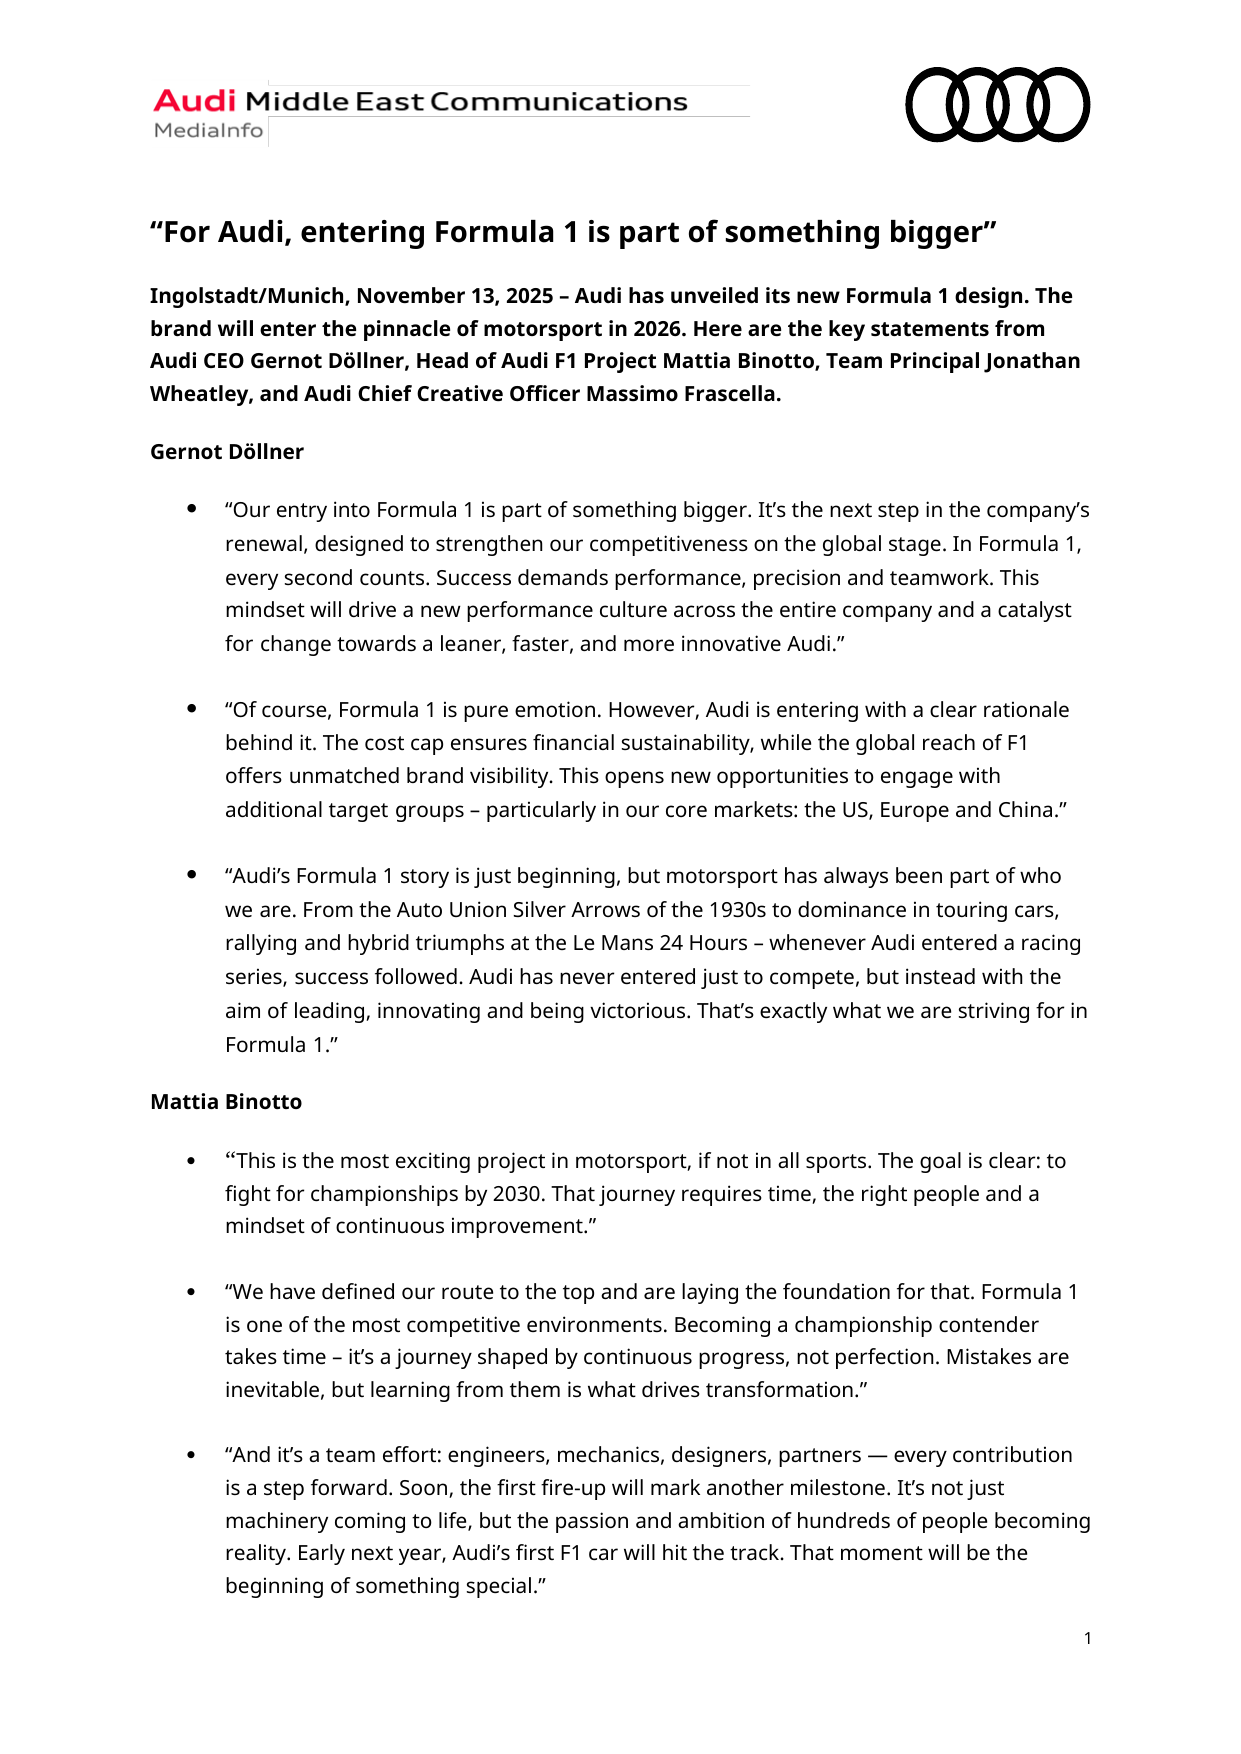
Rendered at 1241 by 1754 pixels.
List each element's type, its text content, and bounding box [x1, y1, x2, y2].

text “For Audi, entering Formula 1 is part of something bigger” [150, 211, 1095, 251]
list “This is the most exciting project in motorsport, if not in all sports. The goal is clear: to fight for championships by 2030. That journey requires time, the right people and a mindset of continuous improvement.” [187, 1195, 1093, 1323]
list “We have defined our route to the top and are laying the foundation for that. Formula 1 is one of the most competitive environments. Becoming a championship contender takes time – it’s a journey shaped by continuous progress, not perfection. Mistakes are inevitable, but learning from them is what drives transformation.” [187, 1352, 1093, 1511]
picture [150, 78, 750, 147]
list “Of course, Formula 1 is pure emotion. However, Audi is entering with a clear rationale behind it. The cost cap ensures financial sustainability, while the global reach of F1 offers unmatched brand visibility. This opens new opportunities to engage with additional target groups – particularly in our core markets: the US, Europe and China.” [187, 720, 1093, 882]
text Ingolstadt/Munich, November 13, 2025 – Audi has unveiled its new Formula 1 design. The brand will enter the pinnacle of motorsport in 2026. Here are the key statements from Audi CEO Gernot Döllner, Head of Audi F1 Project Mattia Binotto, Team Principal Jonathan Wheatley, and Audi Chief Creative Officer Massimo Frascella. [150, 281, 1093, 408]
text Mattia Binotto [150, 1137, 1093, 1166]
list “Audi’s Formula 1 story is just beginning, but motorsport has always been part of who we are. From the Auto Union Silver Arrows of the 1930s to dominance in touring cars, rallying and hybrid triumphs at the Le Mans 24 Hours – whenever Audi entered a racing series, success followed. Audi has never entered just to compete, but instead with the aim of leading, innovating and being victorious. That’s exactly what we are striving for in Formula 1.” [187, 911, 1093, 1108]
text Gernot Döllner [150, 437, 1093, 465]
list “Our entry into Formula 1 is part of something bigger. It’s the next step in the company’s renewal, designed to strengthen our competitiveness on the global stage. In Formula 1, every second counts. Success demands performance, precision and teamwork. This mindset will drive a new performance culture across the entire company and a catalyst for change towards a leaner, faster, and more innovative Audi.” [187, 494, 1093, 691]
